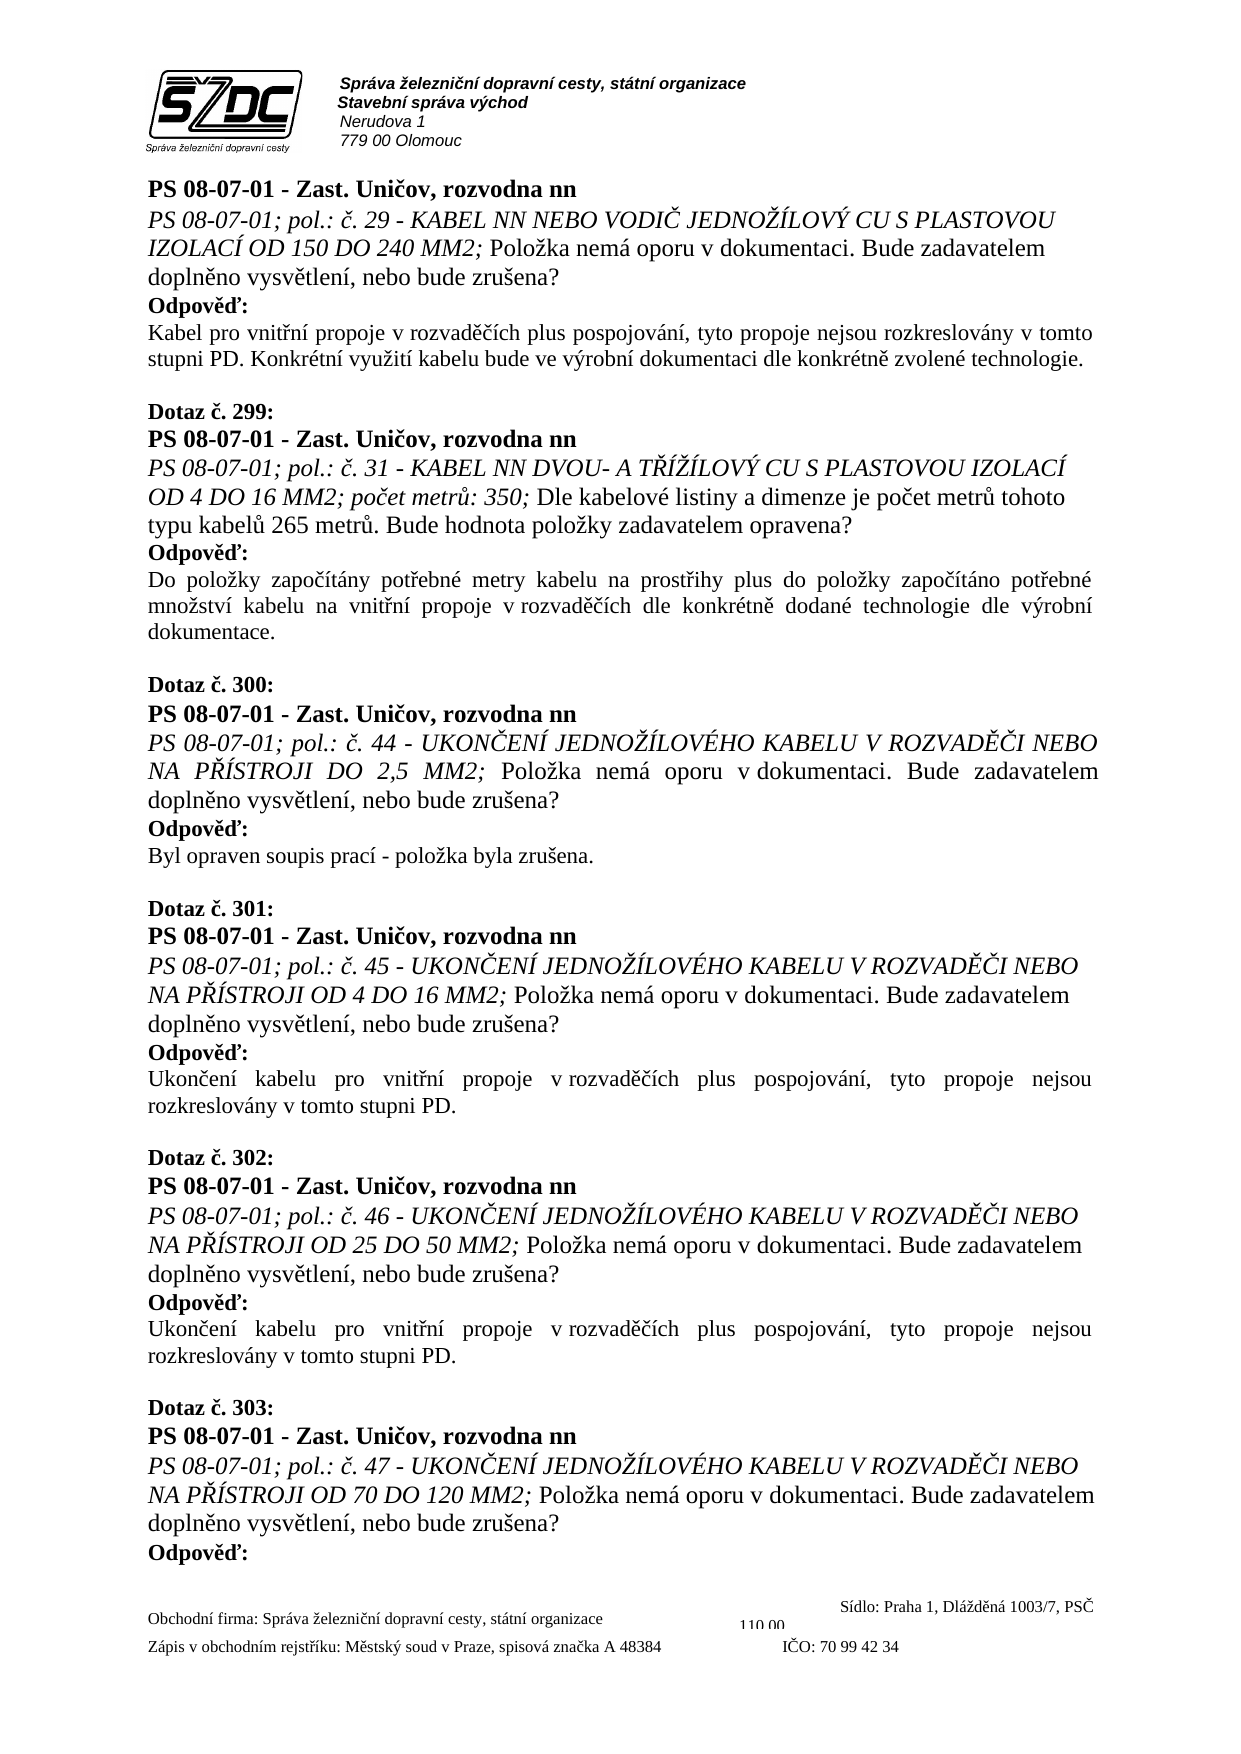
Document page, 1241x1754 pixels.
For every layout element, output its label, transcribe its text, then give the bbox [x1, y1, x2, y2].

text Dotaz č. 299: [148, 398, 1093, 424]
table_header PS 08-07-01; pol.: č. 46 - UKONČENÍ JEDNOŽÍLOVÉHO KABELU V ROZVADĚČI NEBO NA PŘÍSTROJI OD 25 DO 50 MM2; Položka nemá oporu v dokumentaci. Bude zadavatelem doplněno vysvětlení, nebo bude zrušena? [146, 1200, 1100, 1289]
text PS 08-07-01 - Zast. Uničov, rozvodna nn [148, 174, 1093, 203]
text Do položky započítány potřebné metry kabelu na prostřihy plus do položky započítáno potřebné množství kabelu na vnitřní propoje v rozvaděčích dle konkrétně dodané technologie dle výrobní dokumentace. [148, 566, 1093, 645]
table_header PS 08-07-01 - Zast. Uničov, rozvodna nn PS 08-07-01; pol.: č. 44 - UKONČENÍ JEDNOŽÍLOVÉHO KABELU V ROZVADĚČI NEBO NA PŘÍSTROJI DO 2,5 MM2; Položka nemá oporu v dokumentaci. Bude zadavatelem doplněno vysvětlení, nebo bude zrušena? [146, 698, 1100, 816]
text Odpověď: [148, 539, 1093, 566]
text Odpověď: [148, 292, 1093, 319]
text Dotaz č. 300: [148, 671, 1093, 697]
text Odpověď: [148, 1539, 1093, 1565]
text PS 08-07-01 - Zast. Uničov, rozvodna nn [148, 1421, 1093, 1449]
text PS 08-07-01 - Zast. Uničov, rozvodna nn [148, 424, 1093, 453]
text Dotaz č. 302: [148, 1144, 1093, 1171]
text Ukončení kabelu pro vnitřní propoje v rozvaděčích plus pospojování, tyto propoje nejsou rozkreslovány v tomto stupni PD. [148, 1315, 1093, 1368]
table_header PS 08-07-01; pol.: č. 29 - KABEL NN NEBO VODIČ JEDNOŽÍLOVÝ CU S PLASTOVOU IZOLACÍ OD 150 DO 240 MM2; Položka nemá oporu v dokumentaci. Bude zadavatelem doplněno vysvětlení, nebo bude zrušena? [146, 203, 1100, 292]
table_header PS 08-07-01; pol.: č. 47 - UKONČENÍ JEDNOŽÍLOVÉHO KABELU V ROZVADĚČI NEBO NA PŘÍSTROJI OD 70 DO 120 MM2; Položka nemá oporu v dokumentaci. Bude zadavatelem doplněno vysvětlení, nebo bude zrušena? [146, 1450, 1100, 1539]
text Odpověď: [148, 1289, 1093, 1315]
text Odpověď: [148, 1039, 1093, 1065]
picture [145, 69, 303, 153]
text Ukončení kabelu pro vnitřní propoje v rozvaděčích plus pospojování, tyto propoje nejsou rozkreslovány v tomto stupni PD. [148, 1065, 1093, 1118]
text Dotaz č. 301: [148, 894, 1093, 921]
text PS 08-07-01; pol.: č. 31 - KABEL NN DVOU- A TŘÍŽÍLOVÝ CU S PLASTOVOU IZOLACÍ OD 4 DO 16 MM2; počet metrů: 350; Dle kabelové listiny a dimenze je počet metrů tohoto typu kabelů 265 metrů. Bude hodnota položky zadavatelem opravena? [148, 453, 1093, 539]
text PS 08-07-01 - Zast. Uničov, rozvodna nn [148, 921, 1093, 950]
text Odpověď: [148, 816, 1093, 842]
text Byl opraven soupis prací - položka byla zrušena. [148, 842, 1093, 868]
text PS 08-07-01 - Zast. Uničov, rozvodna nn [148, 1171, 1093, 1199]
table_header PS 08-07-01; pol.: č. 45 - UKONČENÍ JEDNOŽÍLOVÉHO KABELU V ROZVADĚČI NEBO NA PŘÍSTROJI OD 4 DO 16 MM2; Položka nemá oporu v dokumentaci. Bude zadavatelem doplněno vysvětlení, nebo bude zrušena? [146, 950, 1100, 1039]
text Dotaz č. 303: [148, 1394, 1093, 1421]
